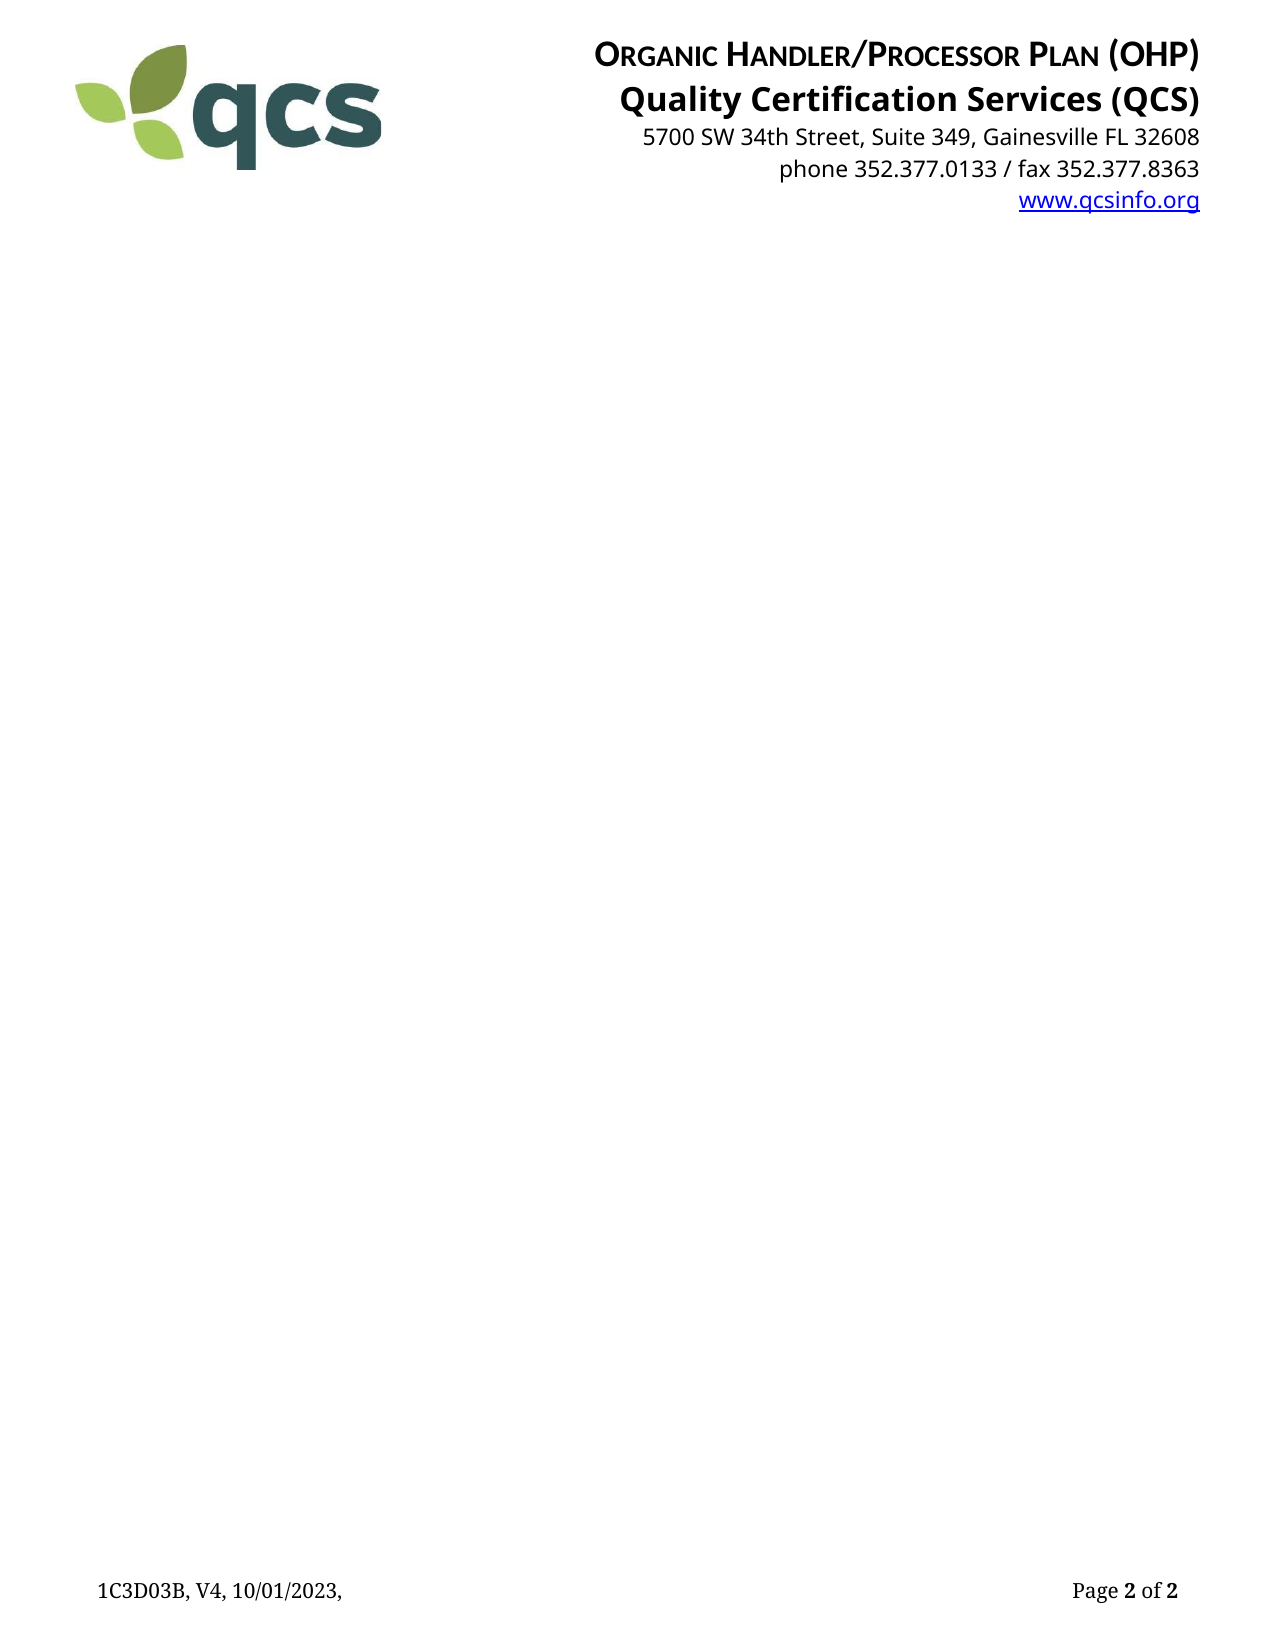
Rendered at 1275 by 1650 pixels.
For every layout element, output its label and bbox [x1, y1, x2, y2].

picture [75, 45, 382, 170]
